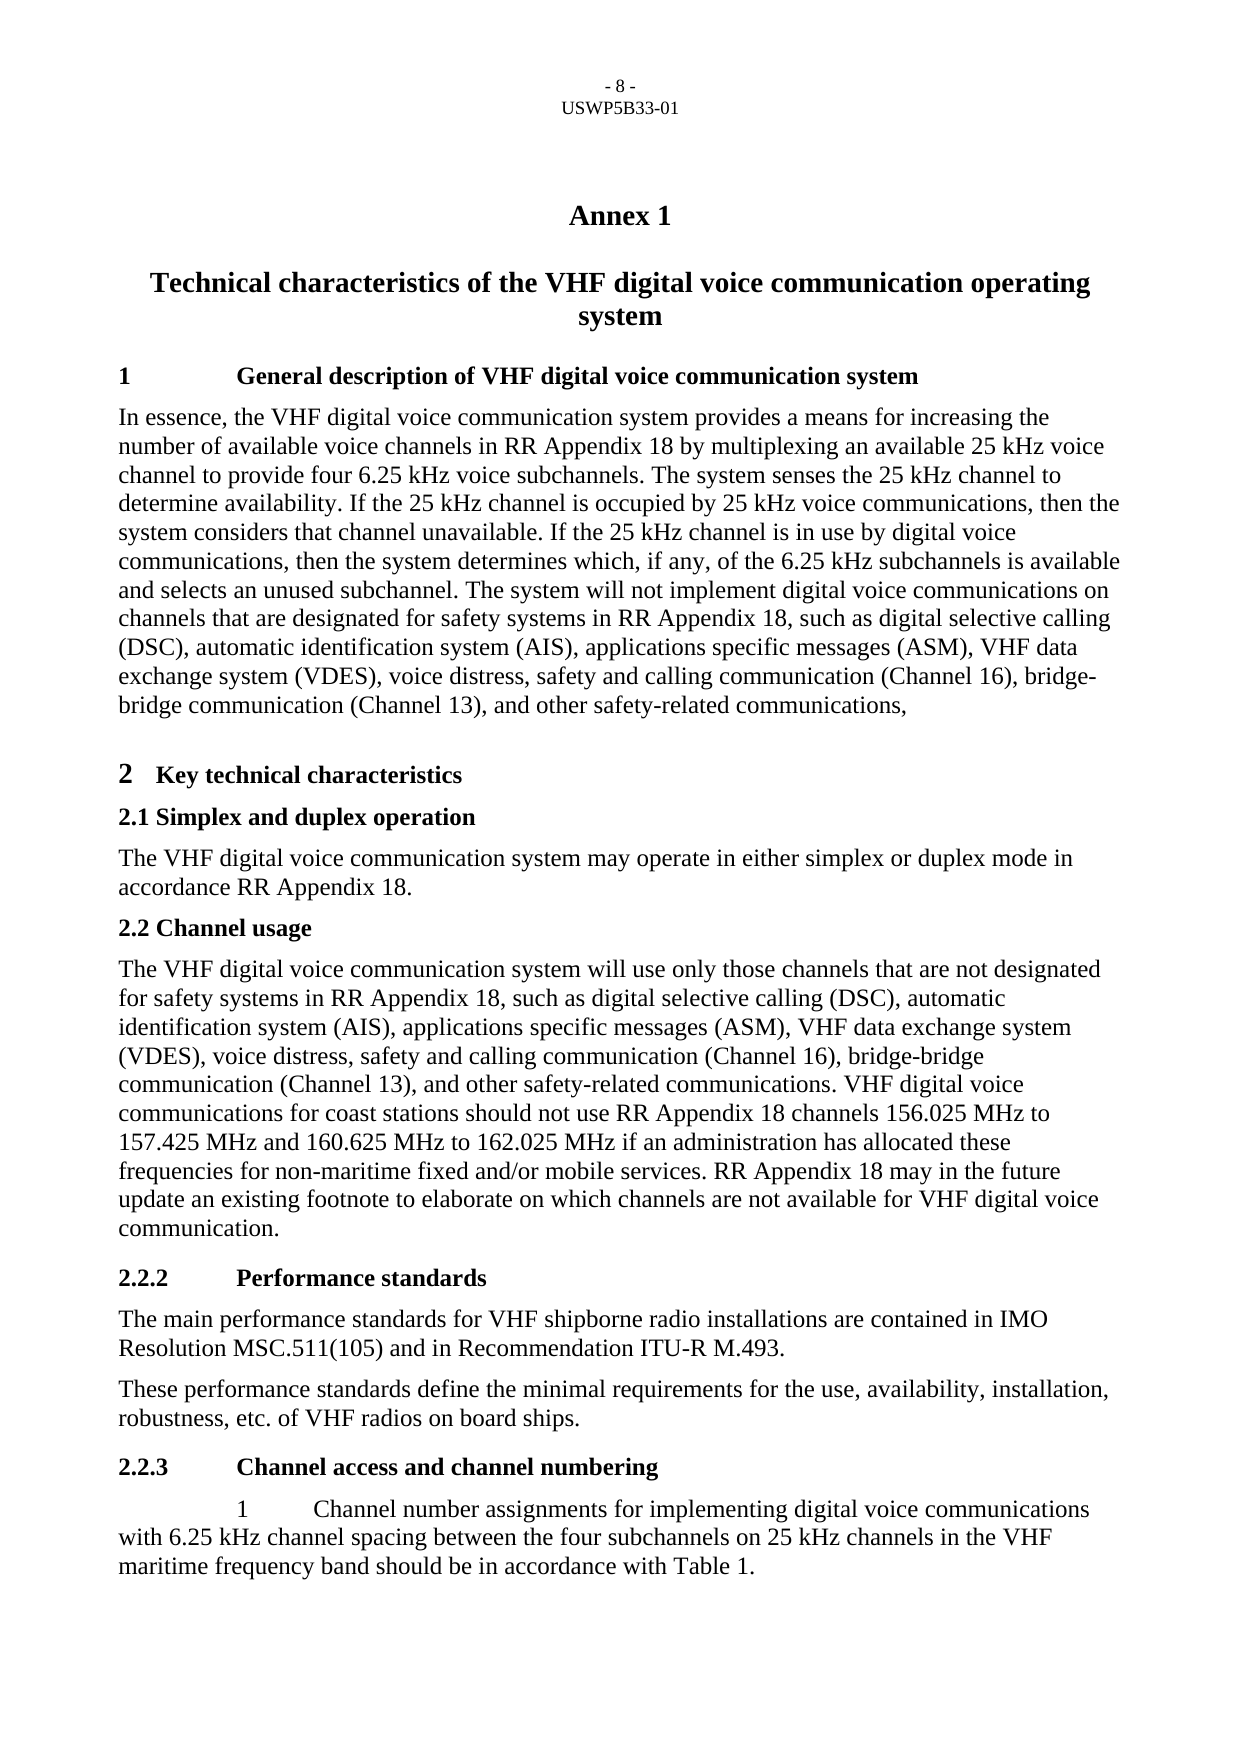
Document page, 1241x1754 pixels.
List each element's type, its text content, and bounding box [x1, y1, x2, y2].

text In essence, the VHF digital voice communication system provides a means for increasing the number of available voice channels in RR Appendix 18 by multiplexing an available 25 kHz voice channel to provide four 6.25 kHz voice subchannels. The system senses the 25 kHz channel to determine availability. If the 25 kHz channel is occupied by 25 kHz voice communications, then the system considers that channel unavailable. If the 25 kHz channel is in use by digital voice communications, then the system determines which, if any, of the 6.25 kHz subchannels is available and selects an unused subchannel. The system will not implement digital voice communications on channels that are designated for safety systems in RR Appendix 18, such as digital selective calling (DSC), automatic identification system (AIS), applications specific messages (ASM), VHF data exchange system (VDES), voice distress, safety and calling communication (Channel 16), bridge-bridge communication (Channel 13), and other safety-related communications, [118, 402, 1122, 718]
text These performance standards define the minimal requirements for the use, availability, installation, robustness, etc. of VHF radios on board ships. [118, 1374, 1122, 1432]
subtitle 2.2.3 Channel access and channel numbering [118, 1452, 1122, 1481]
text 2.1 Simplex and duplex operation [118, 802, 1122, 831]
text 2.2 Channel usage [118, 913, 1122, 942]
text The VHF digital voice communication system will use only those channels that are not designated for safety systems in RR Appendix 18, such as digital selective calling (DSC), automatic identification system (AIS), applications specific messages (ASM), VHF data exchange system (VDES), voice distress, safety and calling communication (Channel 16), bridge-bridge communication (Channel 13), and other safety-related communications. VHF digital voice communications for coast stations should not use RR Appendix 18 channels 156.025 MHz to 157.425 MHz and 160.625 MHz to 162.025 MHz if an administration has allocated these frequencies for non-maritime fixed and/or mobile services. RR Appendix 18 may in the future update an existing footnote to elaborate on which channels are not available for VHF digital voice communication. [118, 954, 1122, 1242]
subtitle 1 General description of VHF digital voice communication system [118, 361, 1122, 390]
text The main performance standards for VHF shipborne radio installations are contained in IMO Resolution MSC.511(105) and in Recommendation ITU-R M.493. [118, 1304, 1122, 1362]
text The VHF digital voice communication system may operate in either simplex or duplex mode in accordance RR Appendix 18. [118, 843, 1122, 901]
subtitle 2.2.2 Performance standards [118, 1263, 1122, 1292]
text 1 Channel number assignments for implementing digital voice communications with 6.25 kHz channel spacing between the four subchannels on 25 kHz channels in the VHF maritime frequency band should be in accordance with Table 1. [118, 1494, 1122, 1580]
title Annex 1 Technical characteristics of the VHF digital voice communication operating system [118, 198, 1122, 332]
title Key technical characteristics [118, 756, 1122, 789]
